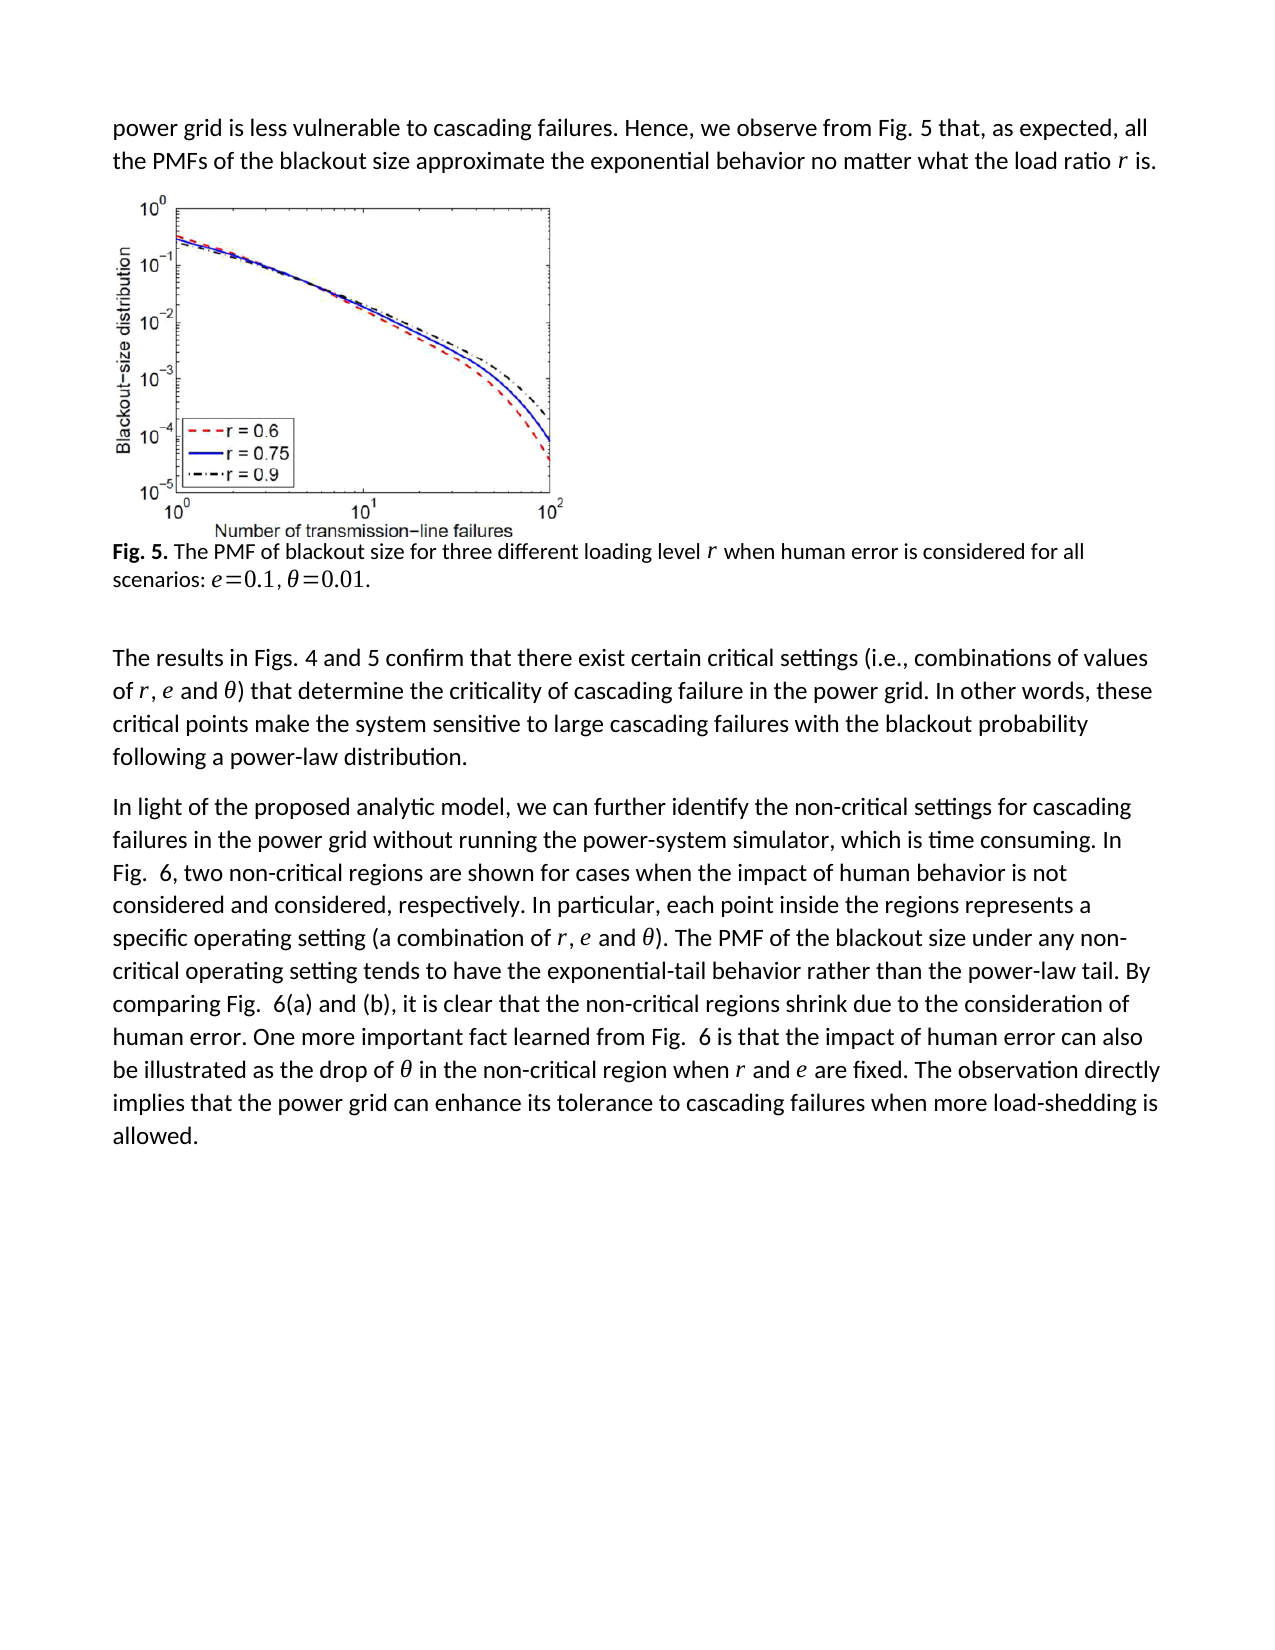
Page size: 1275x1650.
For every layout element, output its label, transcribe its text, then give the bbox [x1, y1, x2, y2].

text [112, 112, 1162, 176]
text In light of the proposed analytic model, we can further identify the non-critical settings for cascading failures in the power grid without running the power-system simulator, which is time consuming. In Fig. 6, two non-critical regions are shown for cases when the impact of human behavior is not considered and considered, respectively. In particular, each point inside the regions represents a specific operating setting (a combination of , and ). The PMF of the blackout size under any non-critical operating setting tends to have the exponential-tail behavior rather than the power-law tail. By comparing Fig. 6(a) and (b), it is clear that the non-critical regions shrink due to the consideration of human error. One more important fact learned from Fig. 6 is that the impact of human error can also be illustrated as the drop of in the non-critical region when and are fixed. The observation directly implies that the power grid can enhance its tolerance to cascading failures when more load-shedding is allowed. [112, 791, 1162, 1151]
text The results in Figs. 4 and 5 confirm that there exist certain critical settings (i.e., combinations of values of , and ) that determine the criticality of cascading failure in the power grid. In other words, these critical points make the system sensitive to large cascading failures with the blackout probability following a power-law distribution. [112, 643, 1162, 772]
text Fig. 5. The PMF of blackout size for three different loading level when human error is considered for all scenarios: , . [112, 537, 1162, 593]
picture [112, 195, 563, 537]
